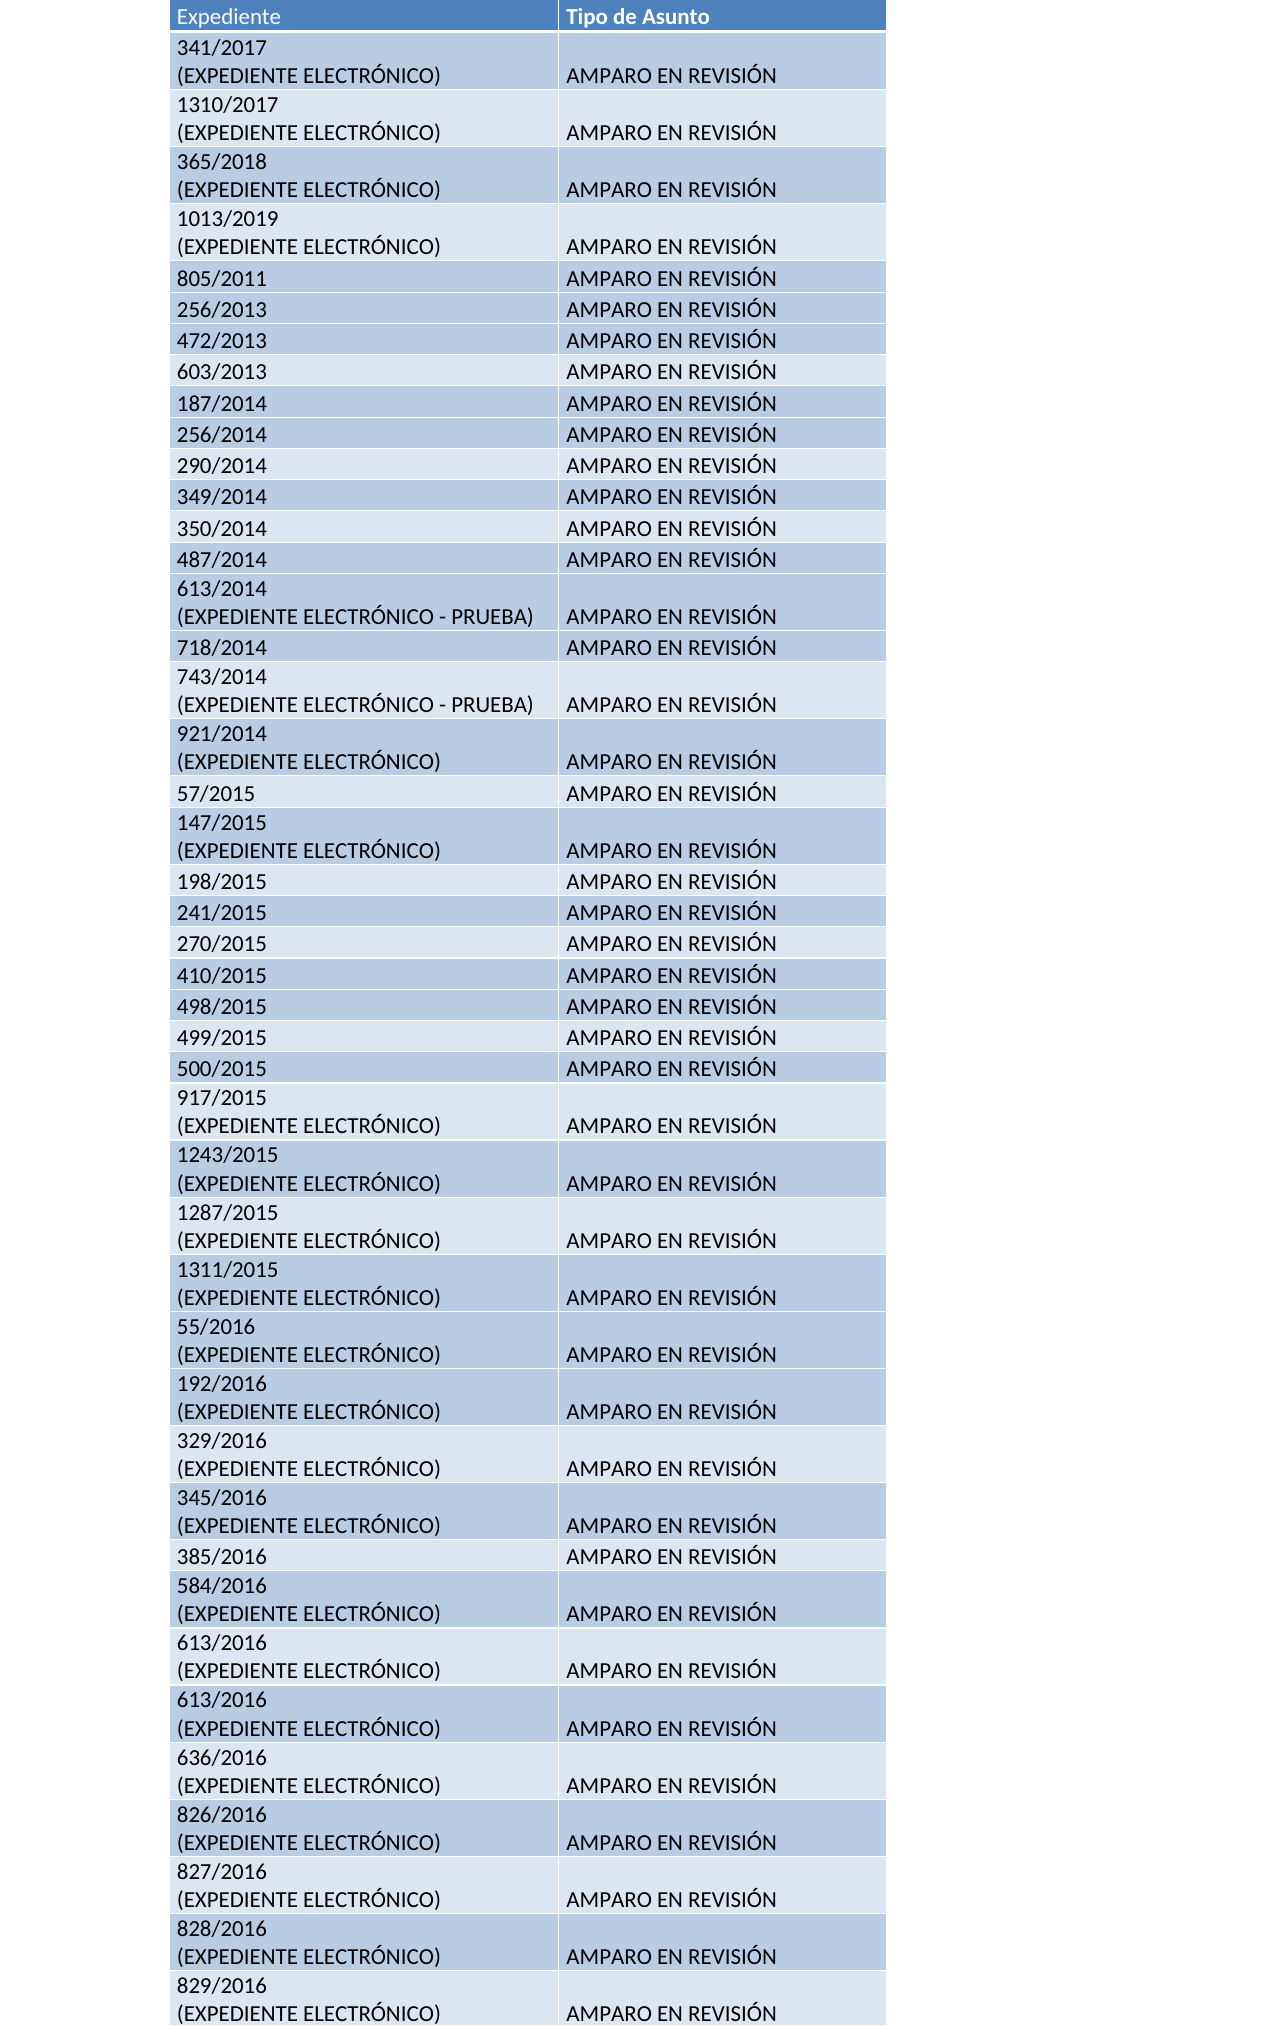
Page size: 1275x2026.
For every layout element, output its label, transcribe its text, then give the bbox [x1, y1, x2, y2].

table_cell 743/2014 (EXPEDIENTE ELECTRÓNICO - PRUEBA) [170, 662, 558, 718]
table_cell AMPARO EN REVISIÓN [559, 1857, 886, 1913]
table_cell AMPARO EN REVISIÓN [559, 990, 886, 1020]
table_cell AMPARO EN REVISIÓN [559, 631, 886, 661]
table_cell 290/2014 [170, 449, 558, 479]
table_cell 198/2015 [170, 865, 558, 895]
table_cell AMPARO EN REVISIÓN [559, 776, 886, 807]
table_cell 805/2011 [170, 261, 558, 292]
table_cell 187/2014 [170, 386, 558, 417]
table_cell AMPARO EN REVISIÓN [559, 33, 886, 89]
table_cell 1310/2017 (EXPEDIENTE ELECTRÓNICO) [170, 90, 558, 146]
table_cell AMPARO EN REVISIÓN [559, 543, 886, 573]
table_cell AMPARO EN REVISIÓN [559, 1743, 886, 1799]
table_cell 921/2014 (EXPEDIENTE ELECTRÓNICO) [170, 719, 558, 775]
table_cell AMPARO EN REVISIÓN [559, 1686, 886, 1742]
table_cell 410/2015 [170, 959, 558, 989]
table_cell 826/2016 (EXPEDIENTE ELECTRÓNICO) [170, 1800, 558, 1856]
table_cell 1013/2019 (EXPEDIENTE ELECTRÓNICO) [170, 204, 558, 260]
table_cell AMPARO EN REVISIÓN [559, 1914, 886, 1970]
table_cell AMPARO EN REVISIÓN [559, 574, 886, 630]
table_cell 636/2016 (EXPEDIENTE ELECTRÓNICO) [170, 1743, 558, 1799]
table_cell AMPARO EN REVISIÓN [559, 1052, 886, 1082]
table_cell 498/2015 [170, 990, 558, 1020]
table_cell AMPARO EN REVISIÓN [559, 1021, 886, 1051]
table_cell 584/2016 (EXPEDIENTE ELECTRÓNICO) [170, 1571, 558, 1627]
table_cell AMPARO EN REVISIÓN [559, 662, 886, 718]
table_cell AMPARO EN REVISIÓN [559, 147, 886, 203]
table_cell 718/2014 [170, 631, 558, 661]
table_cell 613/2016 (EXPEDIENTE ELECTRÓNICO) [170, 1629, 558, 1684]
table_cell AMPARO EN REVISIÓN [559, 386, 886, 417]
table_cell AMPARO EN REVISIÓN [559, 1571, 886, 1627]
table_cell AMPARO EN REVISIÓN [559, 293, 886, 323]
table_cell AMPARO EN REVISIÓN [559, 1312, 886, 1368]
table_cell 500/2015 [170, 1052, 558, 1082]
table_cell 917/2015 (EXPEDIENTE ELECTRÓNICO) [170, 1084, 558, 1139]
table_cell AMPARO EN REVISIÓN [559, 511, 886, 542]
table_cell AMPARO EN REVISIÓN [559, 1084, 886, 1139]
table_cell 499/2015 [170, 1021, 558, 1051]
table_cell 1243/2015 (EXPEDIENTE ELECTRÓNICO) [170, 1141, 558, 1197]
table_cell AMPARO EN REVISIÓN [559, 865, 886, 895]
table_cell 256/2013 [170, 293, 558, 323]
table_cell 365/2018 (EXPEDIENTE ELECTRÓNICO) [170, 147, 558, 203]
table_cell 829/2016 (EXPEDIENTE ELECTRÓNICO) [170, 1971, 558, 2025]
table_cell 1287/2015 (EXPEDIENTE ELECTRÓNICO) [170, 1198, 558, 1254]
table_cell AMPARO EN REVISIÓN [559, 1141, 886, 1197]
table_cell 487/2014 [170, 543, 558, 573]
table_cell AMPARO EN REVISIÓN [559, 719, 886, 775]
table_cell 341/2017 (EXPEDIENTE ELECTRÓNICO) [170, 33, 558, 89]
table_cell AMPARO EN REVISIÓN [559, 927, 886, 957]
table_cell 192/2016 (EXPEDIENTE ELECTRÓNICO) [170, 1369, 558, 1425]
table_cell 270/2015 [170, 927, 558, 957]
table_cell 241/2015 [170, 896, 558, 926]
table_cell AMPARO EN REVISIÓN [559, 418, 886, 448]
table_cell AMPARO EN REVISIÓN [559, 808, 886, 864]
table_cell 329/2016 (EXPEDIENTE ELECTRÓNICO) [170, 1426, 558, 1482]
table_cell AMPARO EN REVISIÓN [559, 1198, 886, 1254]
table_cell AMPARO EN REVISIÓN [559, 204, 886, 260]
table_cell AMPARO EN REVISIÓN [559, 896, 886, 926]
table_cell 256/2014 [170, 418, 558, 448]
table_cell AMPARO EN REVISIÓN [559, 261, 886, 292]
table_cell AMPARO EN REVISIÓN [559, 1255, 886, 1311]
table_header Tipo de Asunto [559, 0, 886, 30]
table_cell 385/2016 [170, 1540, 558, 1570]
table_cell AMPARO EN REVISIÓN [559, 1540, 886, 1570]
table_cell 350/2014 [170, 511, 558, 542]
table_cell 613/2014 (EXPEDIENTE ELECTRÓNICO - PRUEBA) [170, 574, 558, 630]
table_cell AMPARO EN REVISIÓN [559, 1426, 886, 1482]
table_cell 55/2016 (EXPEDIENTE ELECTRÓNICO) [170, 1312, 558, 1368]
table_header Expediente [170, 0, 558, 30]
table_cell 828/2016 (EXPEDIENTE ELECTRÓNICO) [170, 1914, 558, 1970]
table_cell AMPARO EN REVISIÓN [559, 449, 886, 479]
table_cell 1311/2015 (EXPEDIENTE ELECTRÓNICO) [170, 1255, 558, 1311]
table_cell AMPARO EN REVISIÓN [559, 90, 886, 146]
table_cell AMPARO EN REVISIÓN [559, 1483, 886, 1539]
table_cell 613/2016 (EXPEDIENTE ELECTRÓNICO) [170, 1686, 558, 1742]
table_cell 827/2016 (EXPEDIENTE ELECTRÓNICO) [170, 1857, 558, 1913]
table_cell 472/2013 [170, 324, 558, 354]
table_cell AMPARO EN REVISIÓN [559, 324, 886, 354]
table_cell 603/2013 [170, 355, 558, 385]
table_cell 57/2015 [170, 776, 558, 807]
table_cell 345/2016 (EXPEDIENTE ELECTRÓNICO) [170, 1483, 558, 1539]
table_cell AMPARO EN REVISIÓN [559, 1800, 886, 1856]
table_cell 147/2015 (EXPEDIENTE ELECTRÓNICO) [170, 808, 558, 864]
table_cell AMPARO EN REVISIÓN [559, 959, 886, 989]
table_cell AMPARO EN REVISIÓN [559, 1369, 886, 1425]
table_cell AMPARO EN REVISIÓN [559, 480, 886, 510]
table_cell AMPARO EN REVISIÓN [559, 1629, 886, 1684]
table_cell 349/2014 [170, 480, 558, 510]
table_cell AMPARO EN REVISIÓN [559, 355, 886, 385]
table_cell AMPARO EN REVISIÓN [559, 1971, 886, 2025]
